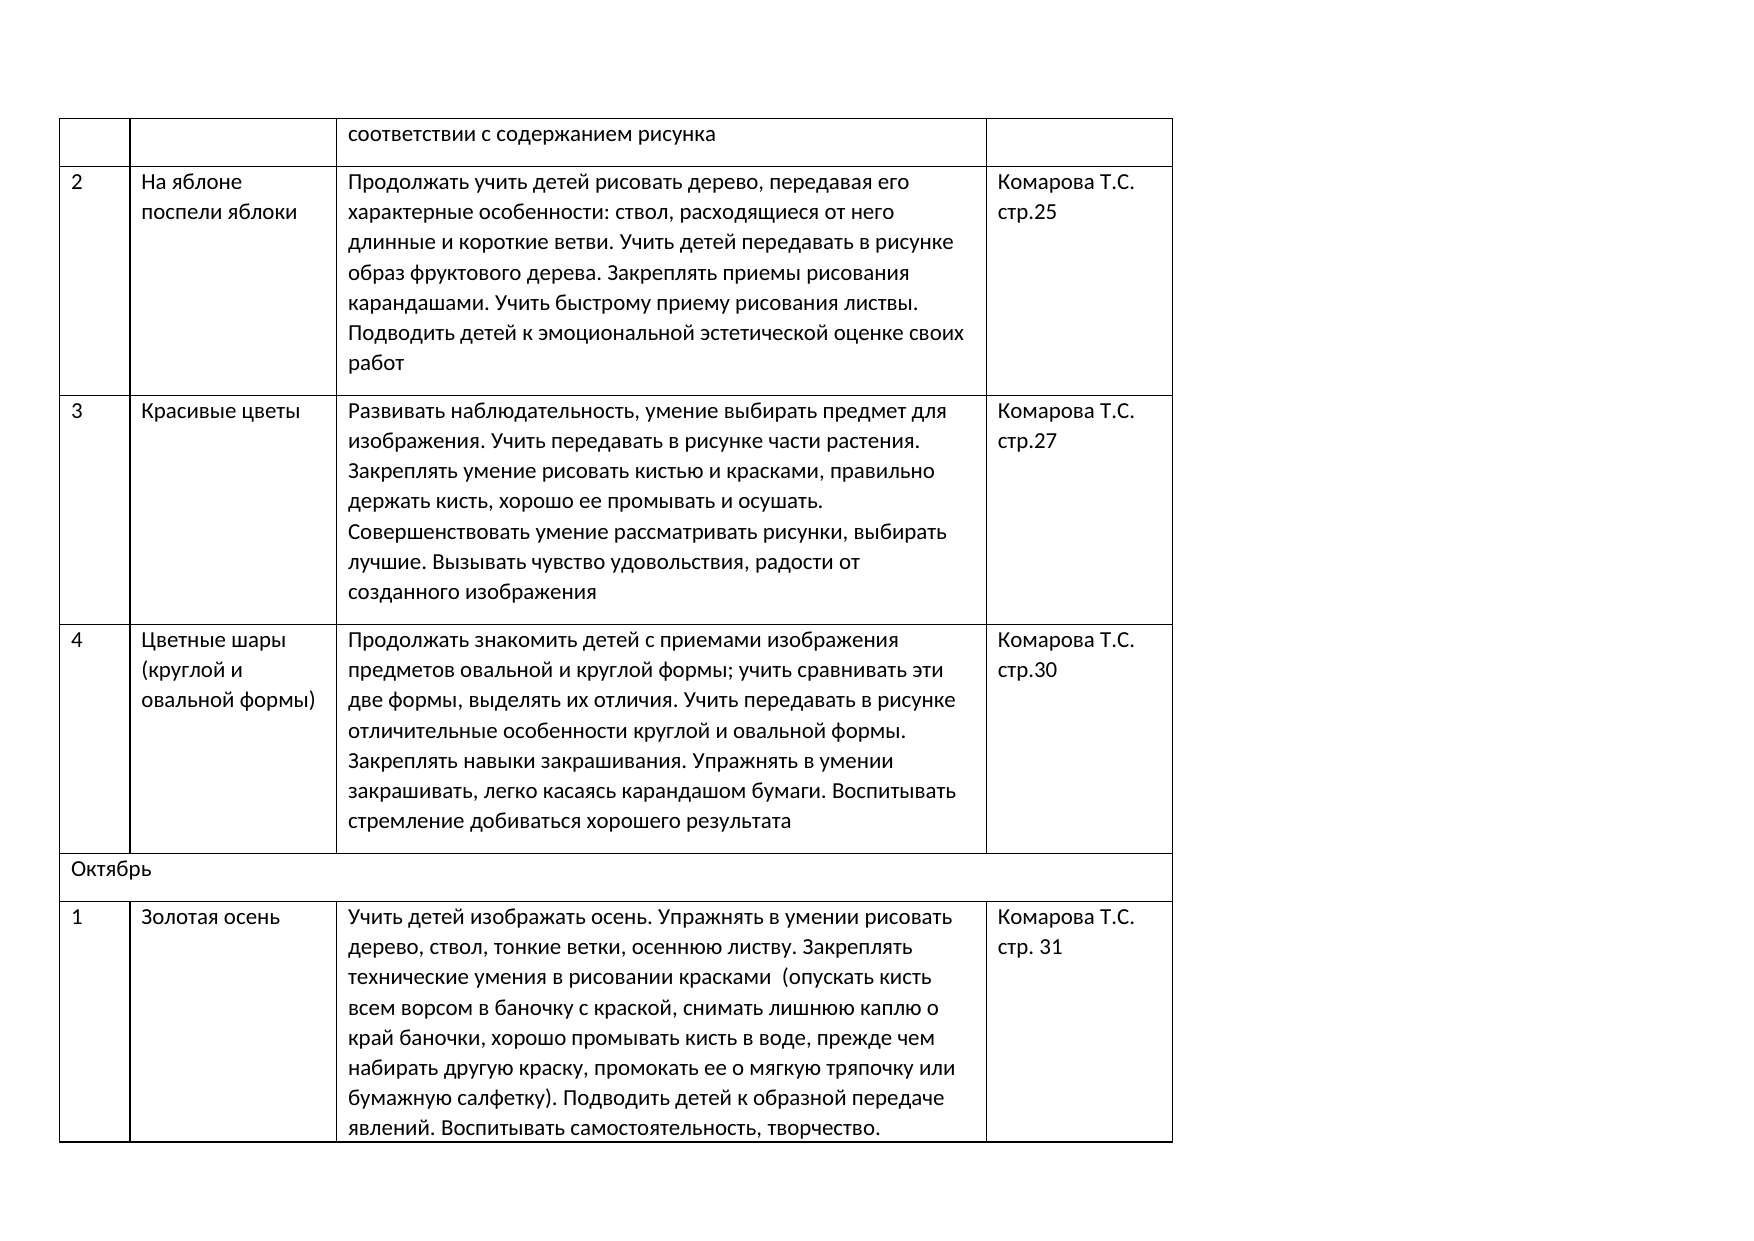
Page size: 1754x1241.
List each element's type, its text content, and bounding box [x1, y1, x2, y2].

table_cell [131, 119, 336, 166]
table_cell Октябрь [60, 854, 1172, 901]
table_cell Комарова Т.С. стр.27 [987, 396, 1172, 624]
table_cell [337, 902, 986, 1141]
table_cell Комарова Т.С. стр.25 [987, 167, 1172, 395]
table_cell 3 [60, 396, 129, 624]
table_cell Развивать наблюдательность, умение выбирать предмет для изображения. Учить передавать в рисунке части растения. Закреплять умение рисовать кистью и красками, правильно держать кисть, хорошо ее промывать и осушать. Совершенствовать умение рассматривать рисунки, выбирать лучшие. Вызывать чувство удовольствия, радости от созданного изображения [337, 396, 986, 624]
table_cell 1 [60, 119, 129, 166]
table_cell Золотая осень [131, 902, 336, 1141]
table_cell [337, 119, 986, 166]
table_cell Комарова Т.С. стр.30 [987, 625, 1172, 853]
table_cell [987, 902, 1172, 1141]
table_cell Цветные шары (круглой и овальной формы) [131, 625, 336, 853]
table_cell 4 [60, 625, 129, 853]
table_cell Продолжать учить детей рисовать дерево, передавая его характерные особенности: ствол, расходящиеся от него длинные и короткие ветви. Учить детей передавать в рисунке образ фруктового дерева. Закреплять приемы рисования карандашами. Учить быстрому приему рисования листвы. Подводить детей к эмоциональной эстетической оценке своих работ [337, 167, 986, 395]
table_cell Продолжать знакомить детей с приемами изображения предметов овальной и круглой формы; учить сравнивать эти две формы, выделять их отличия. Учить передавать в рисунке отличительные особенности круглой и овальной формы. Закреплять навыки закрашивания. Упражнять в умении закрашивать, легко касаясь карандашом бумаги. Воспитывать стремление добиваться хорошего результата [337, 625, 986, 853]
table_cell 2 [60, 167, 129, 395]
table_cell На яблоне поспели яблоки [131, 167, 336, 395]
table_cell Красивые цветы [131, 396, 336, 624]
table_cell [987, 119, 1172, 166]
table_cell 1 [60, 902, 129, 1141]
